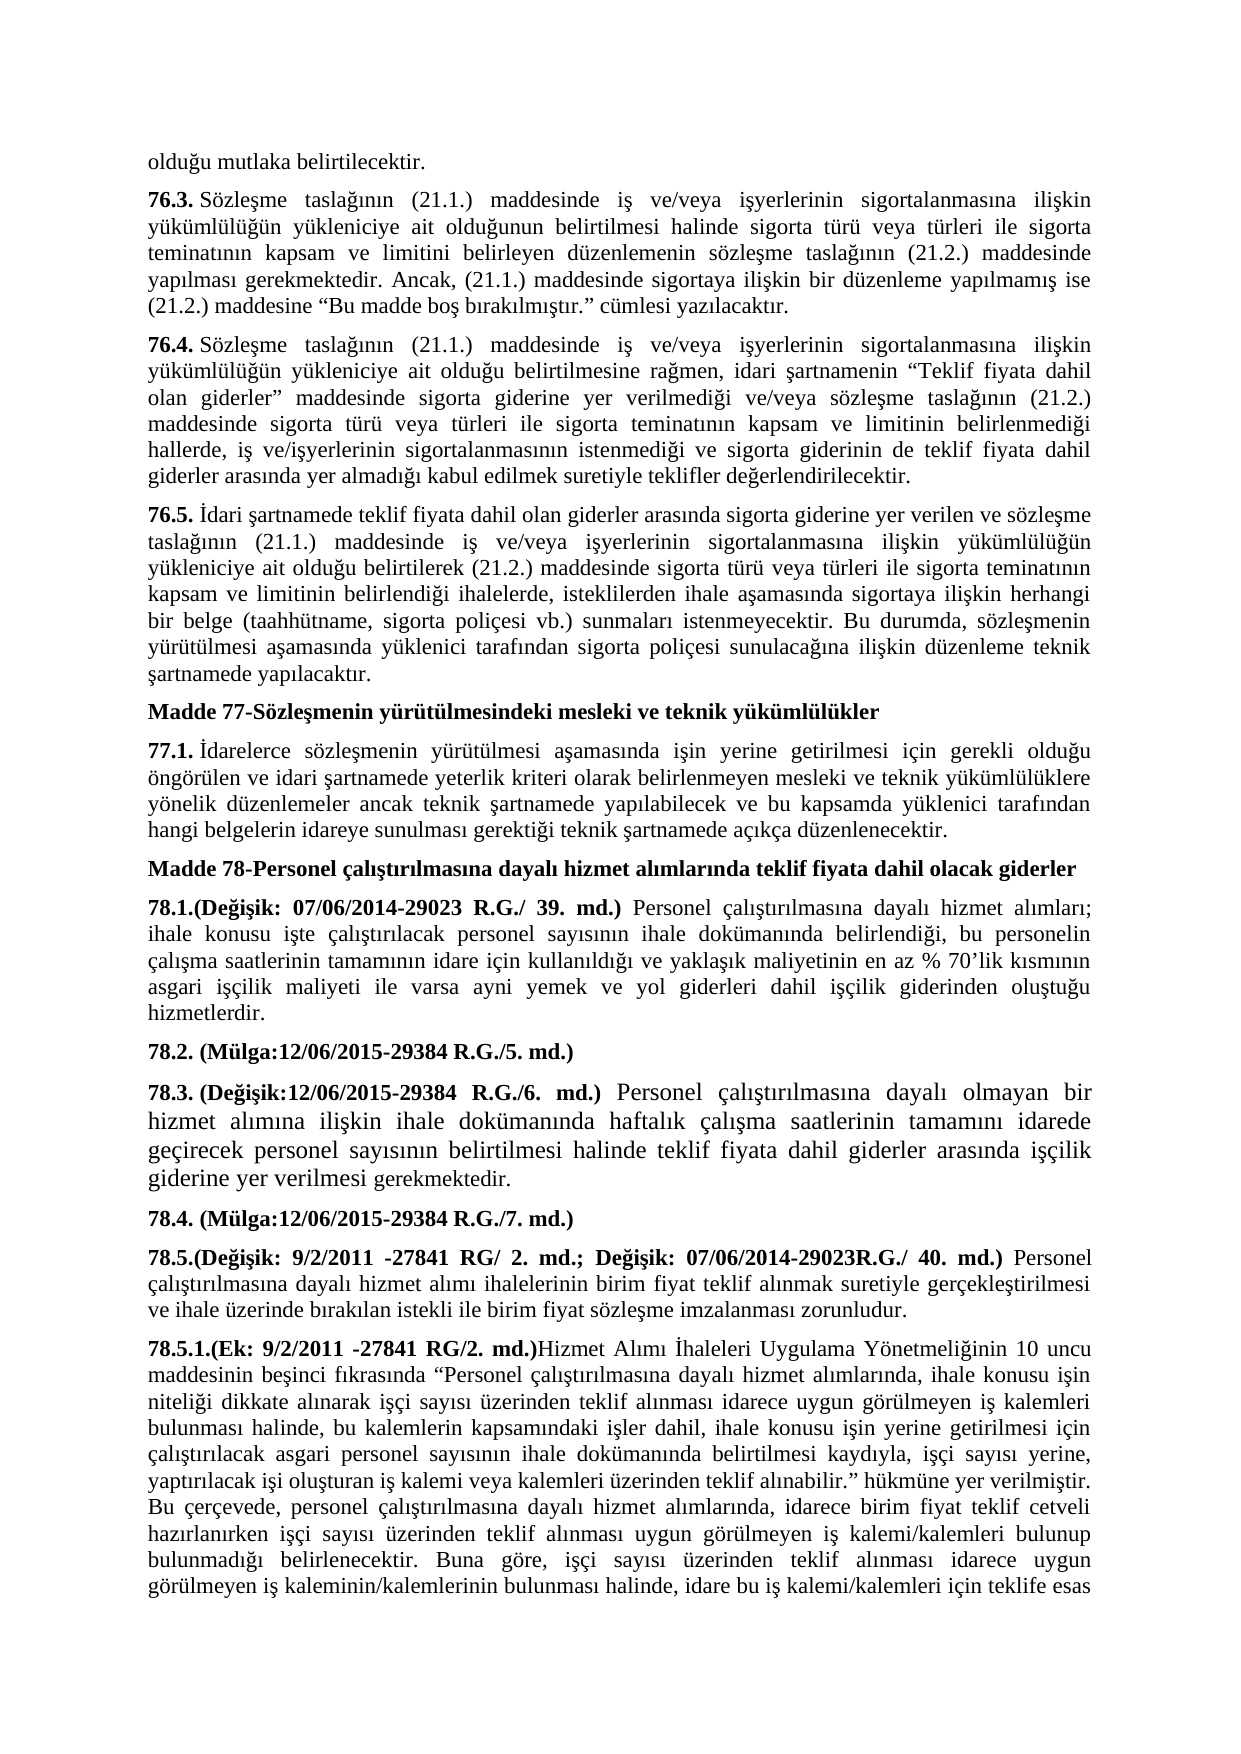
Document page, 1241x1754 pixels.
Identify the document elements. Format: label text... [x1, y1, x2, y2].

text 78.3. (Değişik:12/06/2015-29384 R.G./6. md.) Personel çalıştırılmasına dayalı olmayan bir hizmet alımına ilişkin ihale dokümanında haftalık çalışma saatlerinin tamamını idarede geçirecek personel sayısının belirtilmesi halinde teklif fiyata dahil giderler arasında işçilik giderine yer verilmesi gerekmektedir. [148, 1077, 1092, 1192]
text 76.3. Sözleşme taslağının (21.1.) maddesinde iş ve/veya işyerlerinin sigortalanmasına ilişkin yükümlülüğün yükleniciye ait olduğunun belirtilmesi halinde sigorta türü veya türleri ile sigorta teminatının kapsam ve limitini belirleyen düzenlemenin sözleşme taslağının (21.2.) maddesinde yapılması gerekmektedir. Ancak, (21.1.) maddesinde sigortaya ilişkin bir düzenleme yapılmamış ise (21.2.) maddesine “Bu madde boş bırakılmıştır.” cümlesi yazılacaktır. [148, 187, 1092, 318]
text Madde 78-Personel çalıştırılmasına dayalı hizmet alımlarında teklif fiyata dahil olacak giderler [148, 855, 1092, 882]
text 78.2. (Mülga:12/06/2015-29384 R.G./5. md.) [148, 1038, 1092, 1065]
text Madde 77-Sözleşmenin yürütülmesindeki mesleki ve teknik yükümlülükler [148, 698, 1092, 725]
text 78.1.(Değişik: 07/06/2014-29023 R.G./ 39. md.) Personel çalıştırılmasına dayalı hizmet alımları; ihale konusu işte çalıştırılacak personel sayısının ihale dokümanında belirlendiği, bu personelin çalışma saatlerinin tamamının idare için kullanıldığı ve yaklaşık maliyetinin en az % 70’lik kısmının asgari işçilik maliyeti ile varsa ayni yemek ve yol giderleri dahil işçilik giderinden oluştuğu hizmetlerdir. [148, 894, 1092, 1026]
text 78.4. (Mülga:12/06/2015-29384 R.G./7. md.) [148, 1205, 1092, 1231]
text 76.5. İdari şartnamede teklif fiyata dahil olan giderler arasında sigorta giderine yer verilen ve sözleşme taslağının (21.1.) maddesinde iş ve/veya işyerlerinin sigortalanmasına ilişkin yükümlülüğün yükleniciye ait olduğu belirtilerek (21.2.) maddesinde sigorta türü veya türleri ile sigorta teminatının kapsam ve limitinin belirlendiği ihalelerde, isteklilerden ihale aşamasında sigortaya ilişkin herhangi bir belge (taahhütname, sigorta poliçesi vb.) sunmaları istenmeyecektir. Bu durumda, sözleşmenin yürütülmesi aşamasında yüklenici tarafından sigorta poliçesi sunulacağına ilişkin düzenleme teknik şartnamede yapılacaktır. [148, 501, 1092, 686]
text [148, 1335, 1092, 1599]
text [148, 148, 1092, 174]
text 77.1. İdarelerce sözleşmenin yürütülmesi aşamasında işin yerine getirilmesi için gerekli olduğu öngörülen ve idari şartnamede yeterlik kriteri olarak belirlenmeyen mesleki ve teknik yükümlülüklere yönelik düzenlemeler ancak teknik şartnamede yapılabilecek ve bu kapsamda yüklenici tarafından hangi belgelerin idareye sunulması gerektiği teknik şartnamede açıkça düzenlenecektir. [148, 737, 1092, 843]
text 76.4. Sözleşme taslağının (21.1.) maddesinde iş ve/veya işyerlerinin sigortalanmasına ilişkin yükümlülüğün yükleniciye ait olduğu belirtilmesine rağmen, idari şartnamenin “Teklif fiyata dahil olan giderler” maddesinde sigorta giderine yer verilmediği ve/veya sözleşme taslağının (21.2.) maddesinde sigorta türü veya türleri ile sigorta teminatının kapsam ve limitinin belirlenmediği hallerde, iş ve/işyerlerinin sigortalanmasının istenmediği ve sigorta giderinin de teklif fiyata dahil giderler arasında yer almadığı kabul edilmek suretiyle teklifler değerlendirilecektir. [148, 331, 1092, 489]
text 78.5.(Değişik: 9/2/2011 -27841 RG/ 2. md.; Değişik: 07/06/2014-29023R.G./ 40. md.) Personel çalıştırılmasına dayalı hizmet alımı ihalelerinin birim fiyat teklif alınmak suretiyle gerçekleştirilmesi ve ihale üzerinde bırakılan istekli ile birim fiyat sözleşme imzalanması zorunludur. [148, 1243, 1092, 1323]
